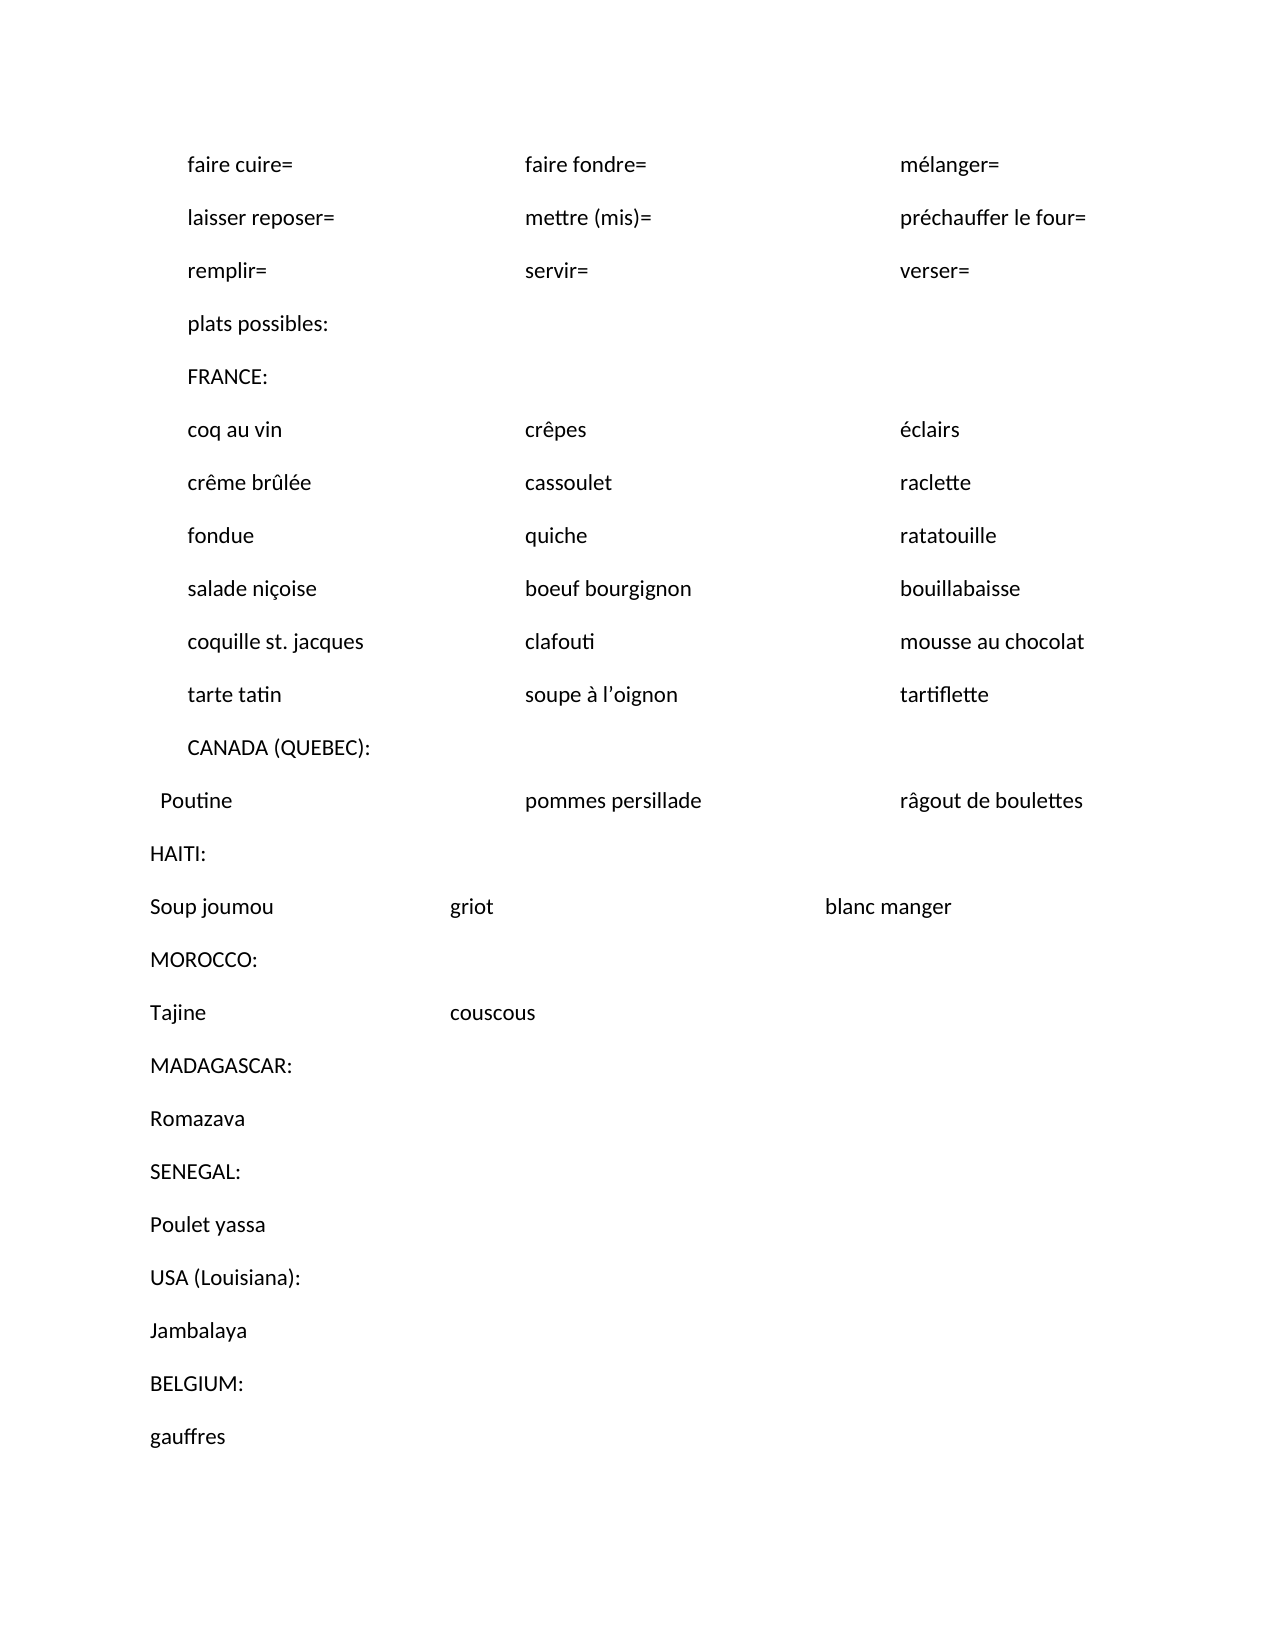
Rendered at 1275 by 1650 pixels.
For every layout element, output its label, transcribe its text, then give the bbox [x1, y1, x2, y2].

text USA (Louisiana): [150, 1263, 1125, 1291]
text crême brûlée cassoulet raclette [187, 468, 1125, 496]
text SENEGAL: [150, 1157, 1125, 1185]
text HAITI: [150, 839, 1125, 867]
text gauffres [150, 1422, 1125, 1451]
text fondue quiche ratatouille [187, 521, 1125, 549]
text BELGIUM: [150, 1369, 1125, 1397]
text tarte tatin soupe à l’oignon tartiflette [150, 680, 1125, 708]
text salade niçoise boeuf bourgignon bouillabaisse [150, 574, 1125, 602]
text CANADA (QUEBEC): [150, 733, 1125, 761]
text laisser reposer= mettre (mis)= préchauffer le four= [187, 203, 1125, 231]
text faire cuire= faire fondre= mélanger= [187, 150, 1125, 178]
text Tajine couscous [150, 998, 1125, 1026]
text MOROCCO: [150, 945, 1125, 973]
text Soup joumou griot blanc manger [150, 892, 1125, 920]
text coq au vin crêpes éclairs [187, 415, 1125, 443]
text coquille st. jacques clafouti mousse au chocolat [150, 627, 1125, 655]
text FRANCE: [187, 362, 1125, 390]
text Poulet yassa [150, 1210, 1125, 1238]
text MADAGASCAR: [150, 1051, 1125, 1079]
text Romazava [150, 1104, 1125, 1132]
text Poutine pommes persillade râgout de boulettes [150, 786, 1125, 814]
text plats possibles: [187, 309, 1125, 337]
text remplir= servir= verser= [187, 256, 1125, 284]
text Jambalaya [150, 1316, 1125, 1344]
